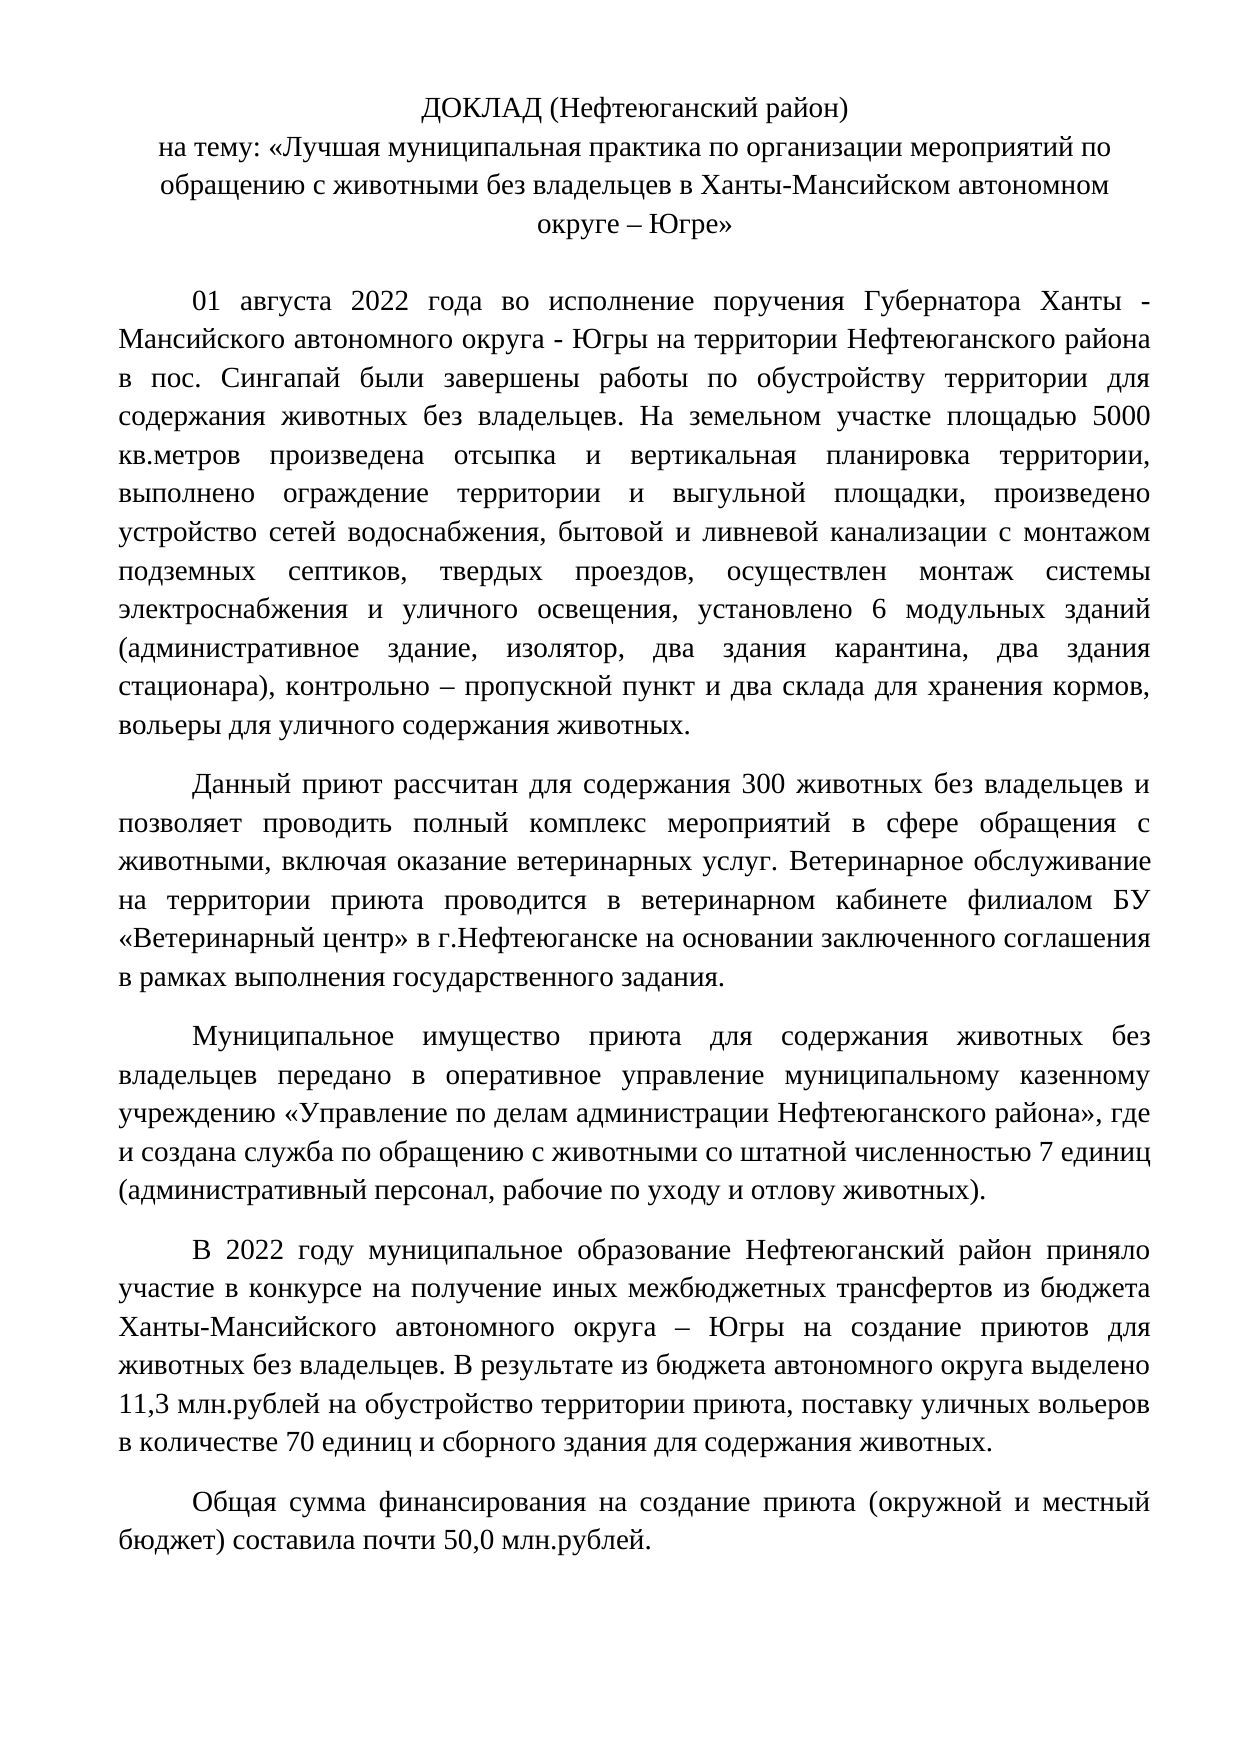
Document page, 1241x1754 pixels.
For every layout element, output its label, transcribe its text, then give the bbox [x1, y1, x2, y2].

text Общая сумма финансирования на создание приюта (окружной и местный бюджет) составила почти 50,0 млн.рублей. [118, 1484, 1152, 1556]
text на тему: «Лучшая муниципальная практика по организации мероприятий по обращению с животными без владельцев в Ханты-Мансийском автономном округе – Югре» [118, 129, 1152, 239]
text 01 августа 2022 года во исполнение поручения Губернатора Ханты - Мансийского автономного округа - Югры на территории Нефтеюганского района в пос. Сингапай были завершены работы по обустройству территории для содержания животных без владельцев. На земельном участке площадью 5000 кв.метров произведена отсыпка и вертикальная планировка территории, выполнено ограждение территории и выгульной площадки, произведено устройство сетей водоснабжения, бытовой и ливневой канализации с монтажом подземных септиков, твердых проездов, осуществлен монтаж системы электроснабжения и уличного освещения, установлено 6 модульных зданий (административное здание, изолятор, два здания карантина, два здания стационара), контрольно – пропускной пункт и два склада для хранения кормов, вольеры для уличного содержания животных. [118, 283, 1152, 740]
text Данный приют рассчитан для содержания 300 животных без владельцев и позволяет проводить полный комплекс мероприятий в сфере обращения с животными, включая оказание ветеринарных услуг. Ветеринарное обслуживание на территории приюта проводится в ветеринарном кабинете филиалом БУ «Ветеринарный центр» в г.Нефтеюганске на основании заключенного соглашения в рамках выполнения государственного задания. [118, 766, 1152, 992]
text В 2022 году муниципальное образование Нефтеюганский район приняло участие в конкурсе на получение иных межбюджетных трансфертов из бюджета Ханты-Мансийского автономного округа – Югры на создание приютов для животных без владельцев. В результате из бюджета автономного округа выделено 11,3 млн.рублей на обустройство территории приюта, поставку уличных вольеров в количестве 70 единиц и сборного здания для содержания животных. [118, 1232, 1152, 1458]
text ДОКЛАД (Нефтеюганский район) [118, 90, 1152, 124]
text Муниципальное имущество приюта для содержания животных без владельцев передано в оперативное управление муниципальному казенному учреждению «Управление по делам администрации Нефтеюганского района», где и создана служба по обращению с животными со штатной численностью 7 единиц (административный персонал, рабочие по уходу и отлову животных). [118, 1018, 1152, 1206]
